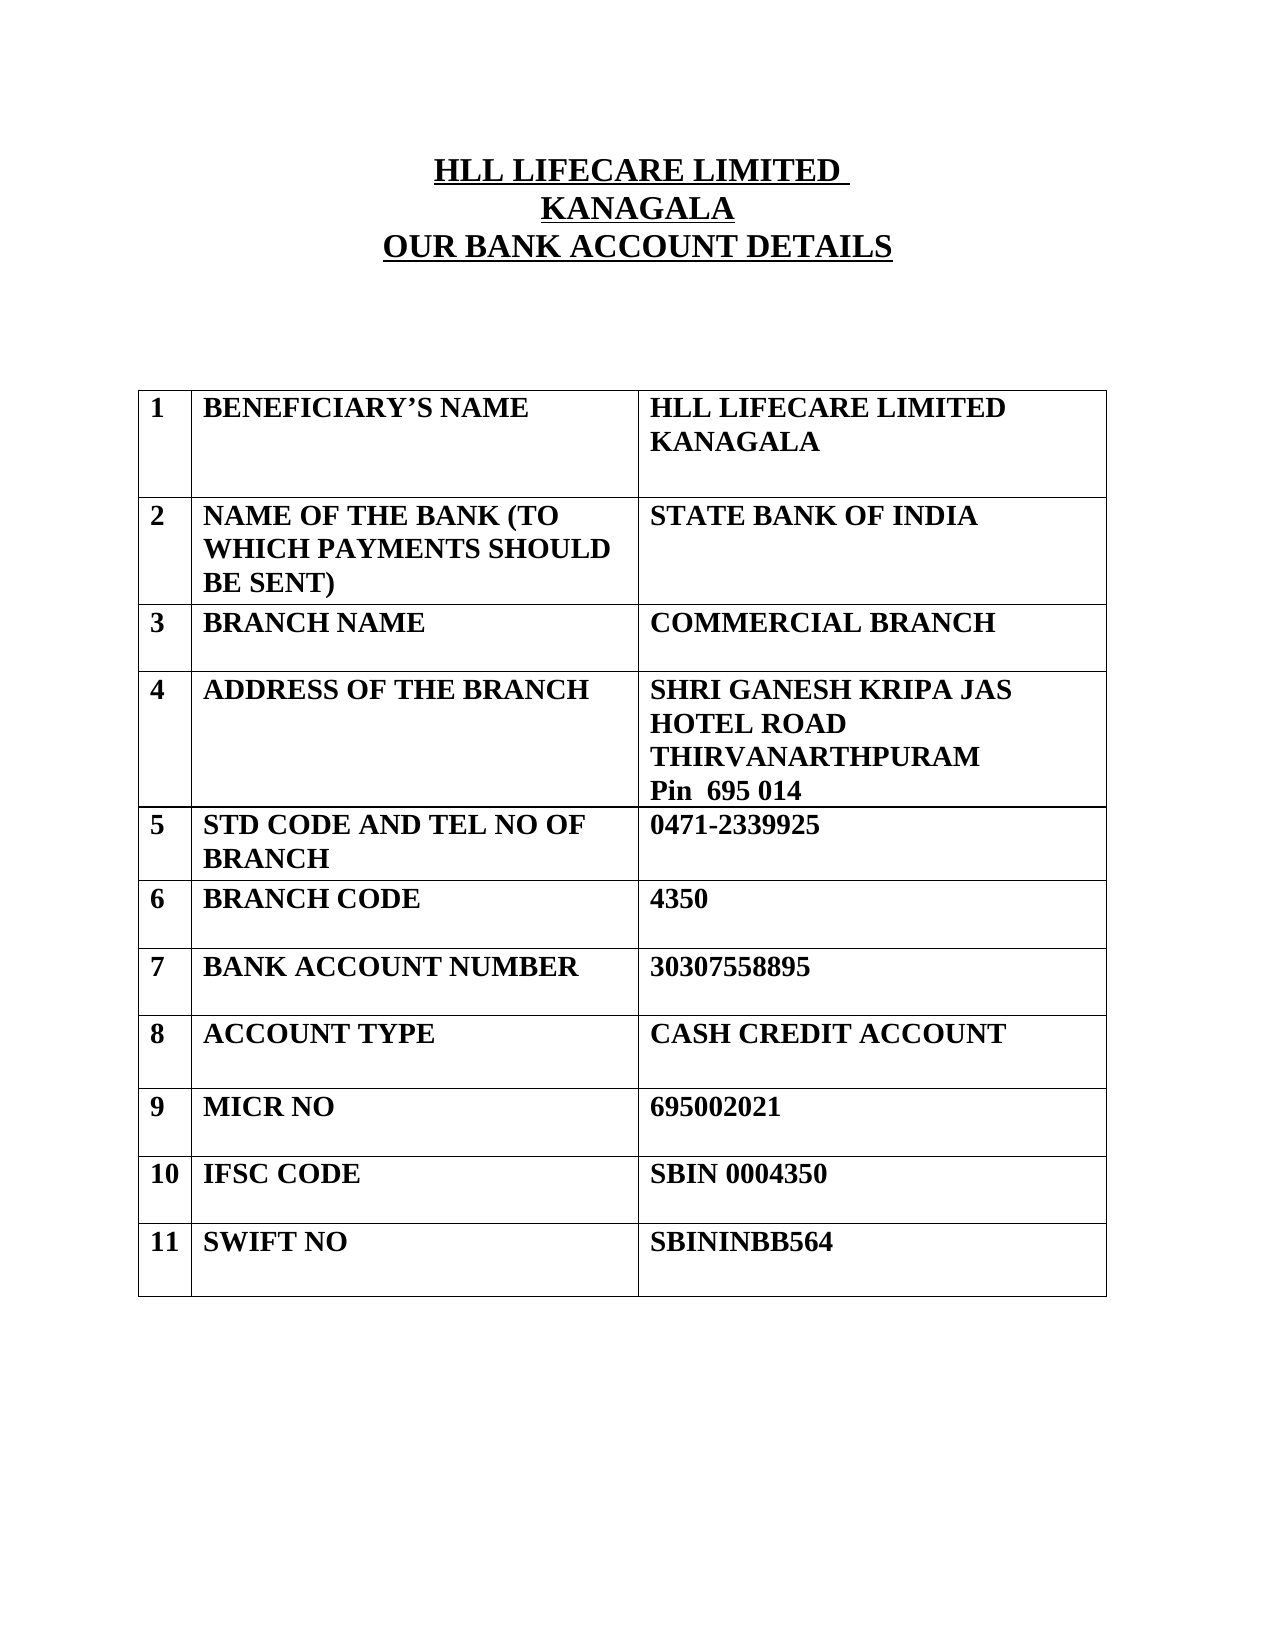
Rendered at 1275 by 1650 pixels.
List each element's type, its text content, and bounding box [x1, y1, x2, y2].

table_cell 5 [139, 808, 191, 880]
table_cell 695002021 [639, 1089, 1106, 1156]
table_cell CASH CREDIT ACCOUNT [639, 1016, 1106, 1088]
table_cell 4350 [639, 881, 1106, 948]
table_cell BRANCH CODE [192, 881, 638, 948]
table_cell 8 [139, 1016, 191, 1088]
table_cell 7 [139, 949, 191, 1015]
table_cell SBININBB564 [639, 1224, 1106, 1296]
table_cell BANK ACCOUNT NUMBER [192, 949, 638, 1015]
table_cell 6 [139, 881, 191, 948]
table_cell SHRI GANESH KRIPA JAS HOTEL ROAD THIRVANARTHPURAM Pin 695 014 [639, 672, 1106, 806]
table_cell SWIFT NO [192, 1224, 638, 1296]
table_cell BRANCH NAME [192, 605, 638, 671]
table_cell ACCOUNT TYPE [192, 1016, 638, 1088]
table_cell NAME OF THE BANK (TO WHICH PAYMENTS SHOULD BE SENT) [192, 498, 638, 604]
table_cell 10 [139, 1157, 191, 1223]
text KANAGALA [150, 188, 1125, 227]
table_header BENEFICIARY’S NAME [192, 391, 638, 497]
table_cell MICR NO [192, 1089, 638, 1156]
table_cell STD CODE AND TEL NO OF BRANCH [192, 808, 638, 880]
table_header HLL LIFECARE LIMITED KANAGALA [639, 391, 1106, 497]
table_cell SBIN 0004350 [639, 1157, 1106, 1223]
table_cell 11 [139, 1224, 191, 1296]
table_cell 2 [139, 498, 191, 604]
table_cell STATE BANK OF INDIA [639, 498, 1106, 604]
table_cell 4 [139, 672, 191, 806]
table_cell 3 [139, 605, 191, 671]
table_cell ADDRESS OF THE BRANCH [192, 672, 638, 806]
table_cell COMMERCIAL BRANCH [639, 605, 1106, 671]
table_cell 30307558895 [639, 949, 1106, 1015]
table_header 1 [139, 391, 191, 497]
table_cell 9 [139, 1089, 191, 1156]
text OUR BANK ACCOUNT DETAILS [150, 227, 1125, 265]
table_cell 0471-2339925 [639, 808, 1106, 880]
table_cell IFSC CODE [192, 1157, 638, 1223]
text HLL LIFECARE LIMITED [150, 150, 1125, 188]
